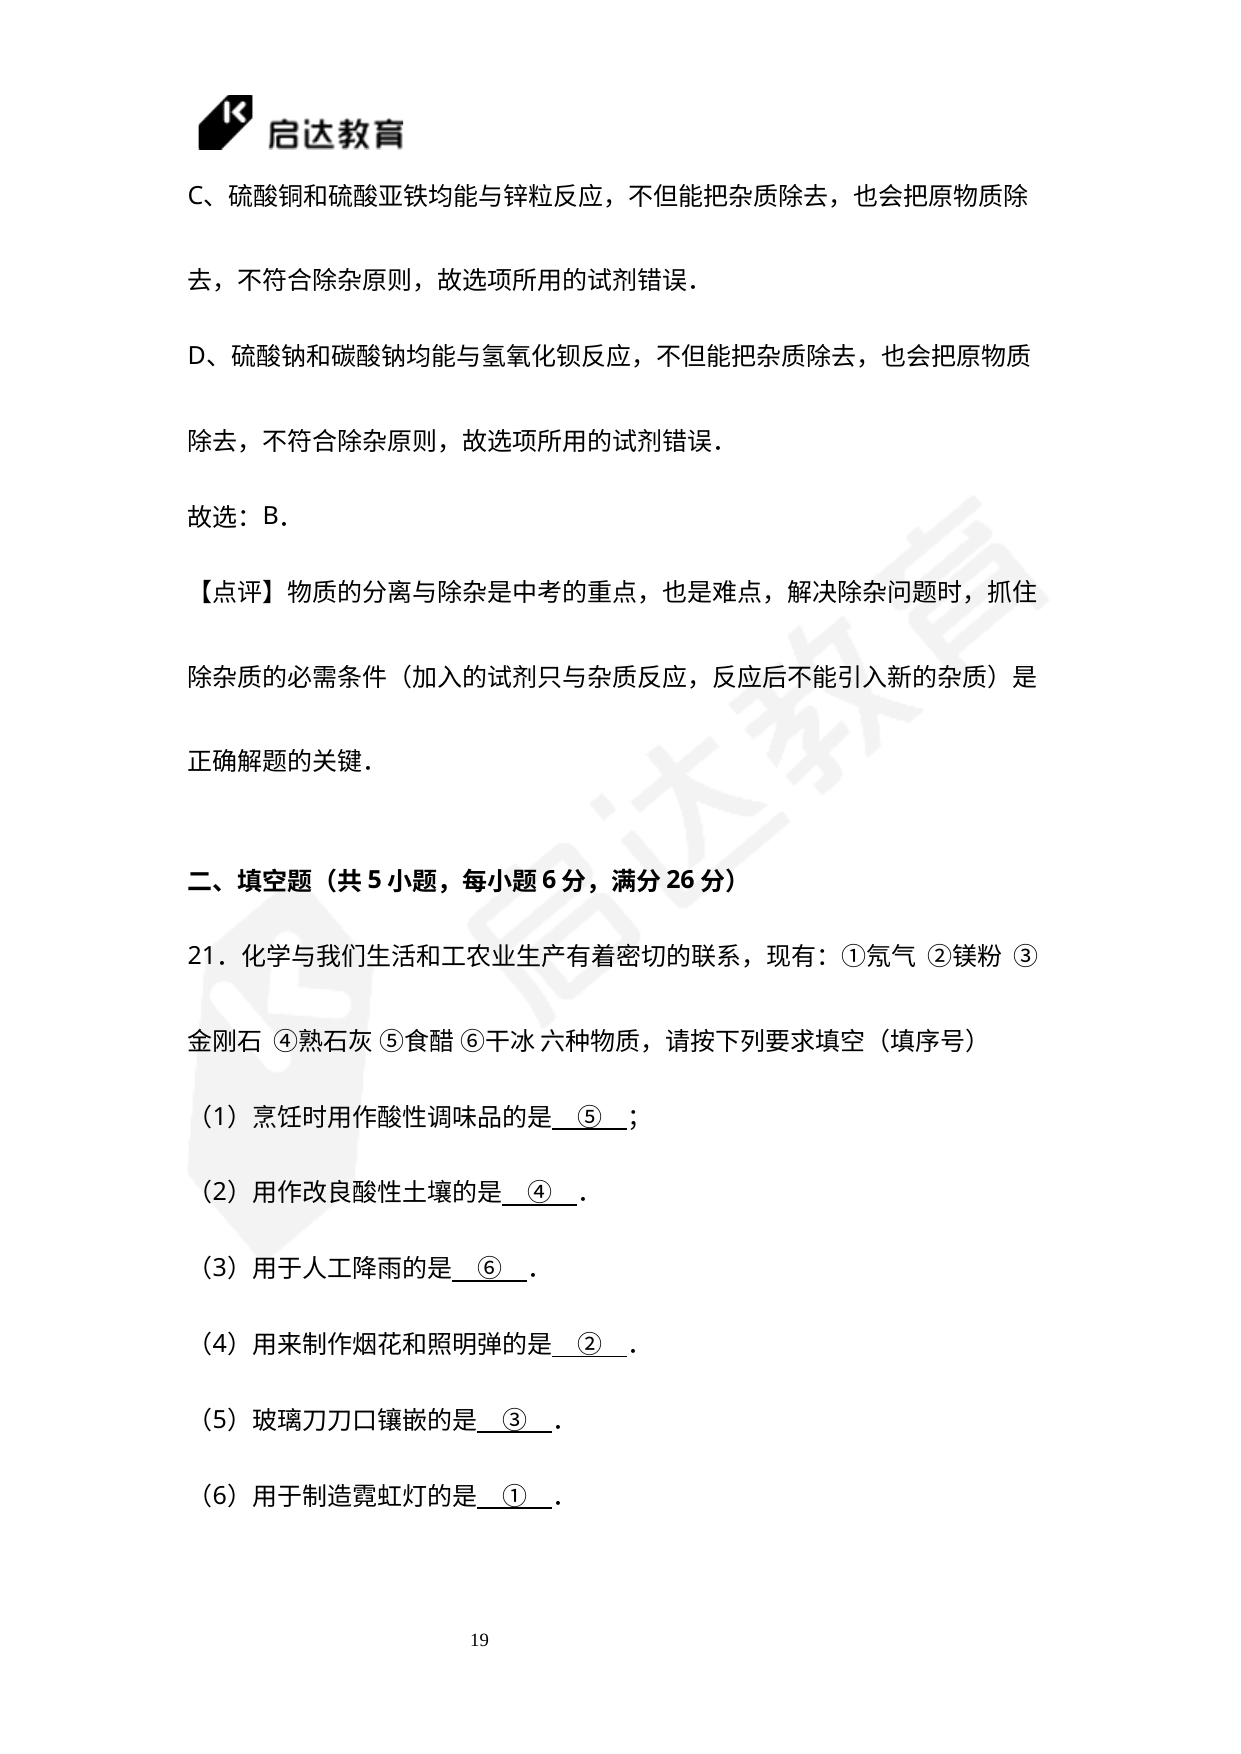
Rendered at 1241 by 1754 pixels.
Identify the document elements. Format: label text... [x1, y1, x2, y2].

text 二、填空题（共5小题，每小题6分，满分26分） [187, 847, 1053, 912]
text （1）烹饪时用作酸性调味品的是 ⑤ ； [187, 1083, 1053, 1148]
text （4）用来制作烟花和照明弹的是 ② ． [187, 1310, 1053, 1375]
text 【点评】物质的分离与除杂是中考的重点，也是难点，解决除杂问题时，抓住除杂质的必需条件（加入的试剂只与杂质反应，反应后不能引入新的杂质）是正确解题的关键． [187, 558, 1053, 792]
picture [198, 95, 404, 150]
text 故选：B． [187, 483, 1053, 548]
text （2）用作改良酸性土壤的是 ④ ． [187, 1158, 1053, 1223]
text （6）用于制造霓虹灯的是 ① ． [187, 1462, 1053, 1527]
text （5）玻璃刀刀口镶嵌的是 ③ ． [187, 1386, 1053, 1451]
text D、硫酸钠和碳酸钠均能与氢氧化钡反应，不但能把杂质除去，也会把原物质除去，不符合除杂原则，故选项所用的试剂错误． [187, 322, 1053, 472]
text （3）用于人工降雨的是 ⑥ ． [187, 1234, 1053, 1299]
text C、硫酸铜和硫酸亚铁均能与锌粒反应，不但能把杂质除去，也会把原物质除去，不符合除杂原则，故选项所用的试剂错误． [187, 162, 1053, 311]
text 21．化学与我们生活和工农业生产有着密切的联系，现有：①氖气 ②镁粉 ③金刚石 ④熟石灰 ⑤食醋 ⑥干冰 六种物质，请按下列要求填空（填序号） [187, 922, 1053, 1072]
